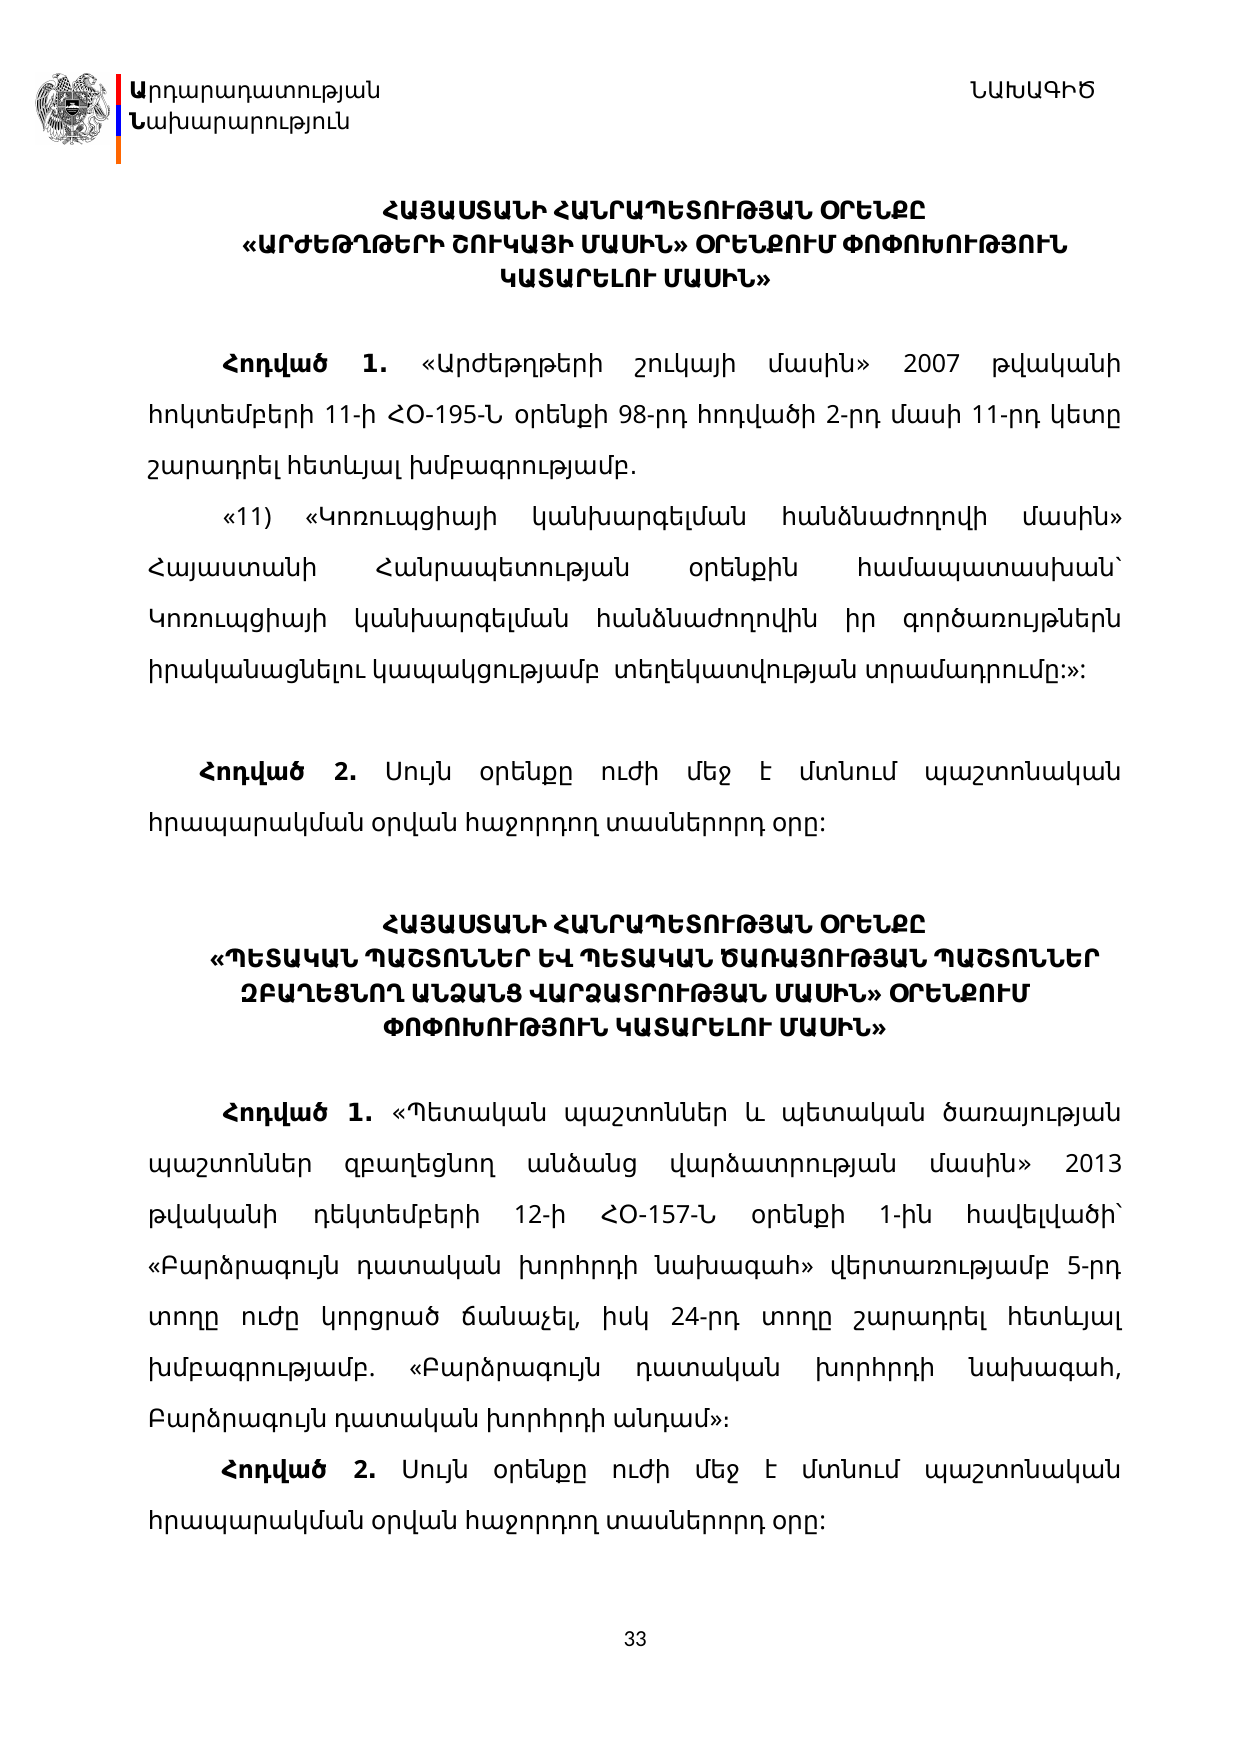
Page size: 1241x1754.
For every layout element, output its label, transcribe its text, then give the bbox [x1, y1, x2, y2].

text Հոդված 1. «Պետական պաշտոններ և պետական ծառայության պաշտոններ զբաղեցնող անձանց վարձատրության մասին» 2013 թվականի դեկտեմբերի 12-ի ՀՕ-157-Ն օրենքի 1-ին հավելվածի՝ «Բարձրագույն դատական խորհրդի նախագահ» վերտառությամբ 5-րդ տողը ուժը կորցրած ճանաչել, իսկ 24-րդ տողը շարադրել հետևյալ խմբագրությամբ. «Բարձրագույն դատական խորհրդի նախագահ, Բարձրագույն դատական խորհրդի անդամ»։ [148, 1094, 1122, 1435]
text ՀԱՅԱՍՏԱՆԻ ՀԱՆՐԱՊԵՏՈՒԹՅԱՆ ՕՐԵՆՔԸ [148, 192, 1122, 226]
text Հոդված 2. Սույն օրենքը ուժի մեջ է մտնում պաշտոնական հրապարակման օրվան հաջորդող տասներորդ օրը: [148, 1452, 1122, 1537]
text «ՊԵՏԱԿԱՆ ՊԱՇՏՈՆՆԵՐ ԵՎ ՊԵՏԱԿԱՆ ԾԱՌԱՅՈՒԹՅԱՆ ՊԱՇՏՈՆՆԵՐ ԶԲԱՂԵՑՆՈՂ ԱՆՁԱՆՑ ՎԱՐՁԱՏՐՈՒԹՅԱՆ ՄԱՍԻՆ» ՕՐԵՆՔՈՒՄ ՓՈՓՈԽՈՒԹՅՈՒՆ ԿԱՏԱՐԵԼՈՒ ՄԱՍԻՆ» [148, 941, 1122, 1043]
picture [35, 72, 110, 145]
text «ԱՐԺԵԹՂԹԵՐԻ ՇՈՒԿԱՅԻ ՄԱՍԻՆ» ՕՐԵՆՔՈՒՄ ՓՈՓՈԽՈՒԹՅՈՒՆ ԿԱՏԱՐԵԼՈՒ ՄԱՍԻՆ» [148, 226, 1122, 294]
text Հոդված 1. «Արժեթղթերի շուկայի մասին» 2007 թվականի հոկտեմբերի 11-ի ՀՕ-195-Ն օրենքի 98-րդ հոդվածի 2-րդ մասի 11-րդ կետը շարադրել հետևյալ խմբագրությամբ. [148, 346, 1122, 482]
text ՀԱՅԱՍՏԱՆԻ ՀԱՆՐԱՊԵՏՈՒԹՅԱՆ ՕՐԵՆՔԸ [148, 907, 1122, 941]
text Հոդված 2. Սույն օրենքը ուժի մեջ է մտնում պաշտոնական հրապարակման օրվան հաջորդող տասներորդ օրը: [148, 754, 1122, 839]
text «11) «Կոռուպցիայի կանխարգելման հանձնաժողովի մասին» Հայաստանի Հանրապետության օրենքին համապատասխան` Կոռուպցիայի կանխարգելման հանձնաժողովին իր գործառույթներն իրականացնելու կապակցությամբ տեղեկատվության տրամադրումը:»: [148, 499, 1122, 686]
